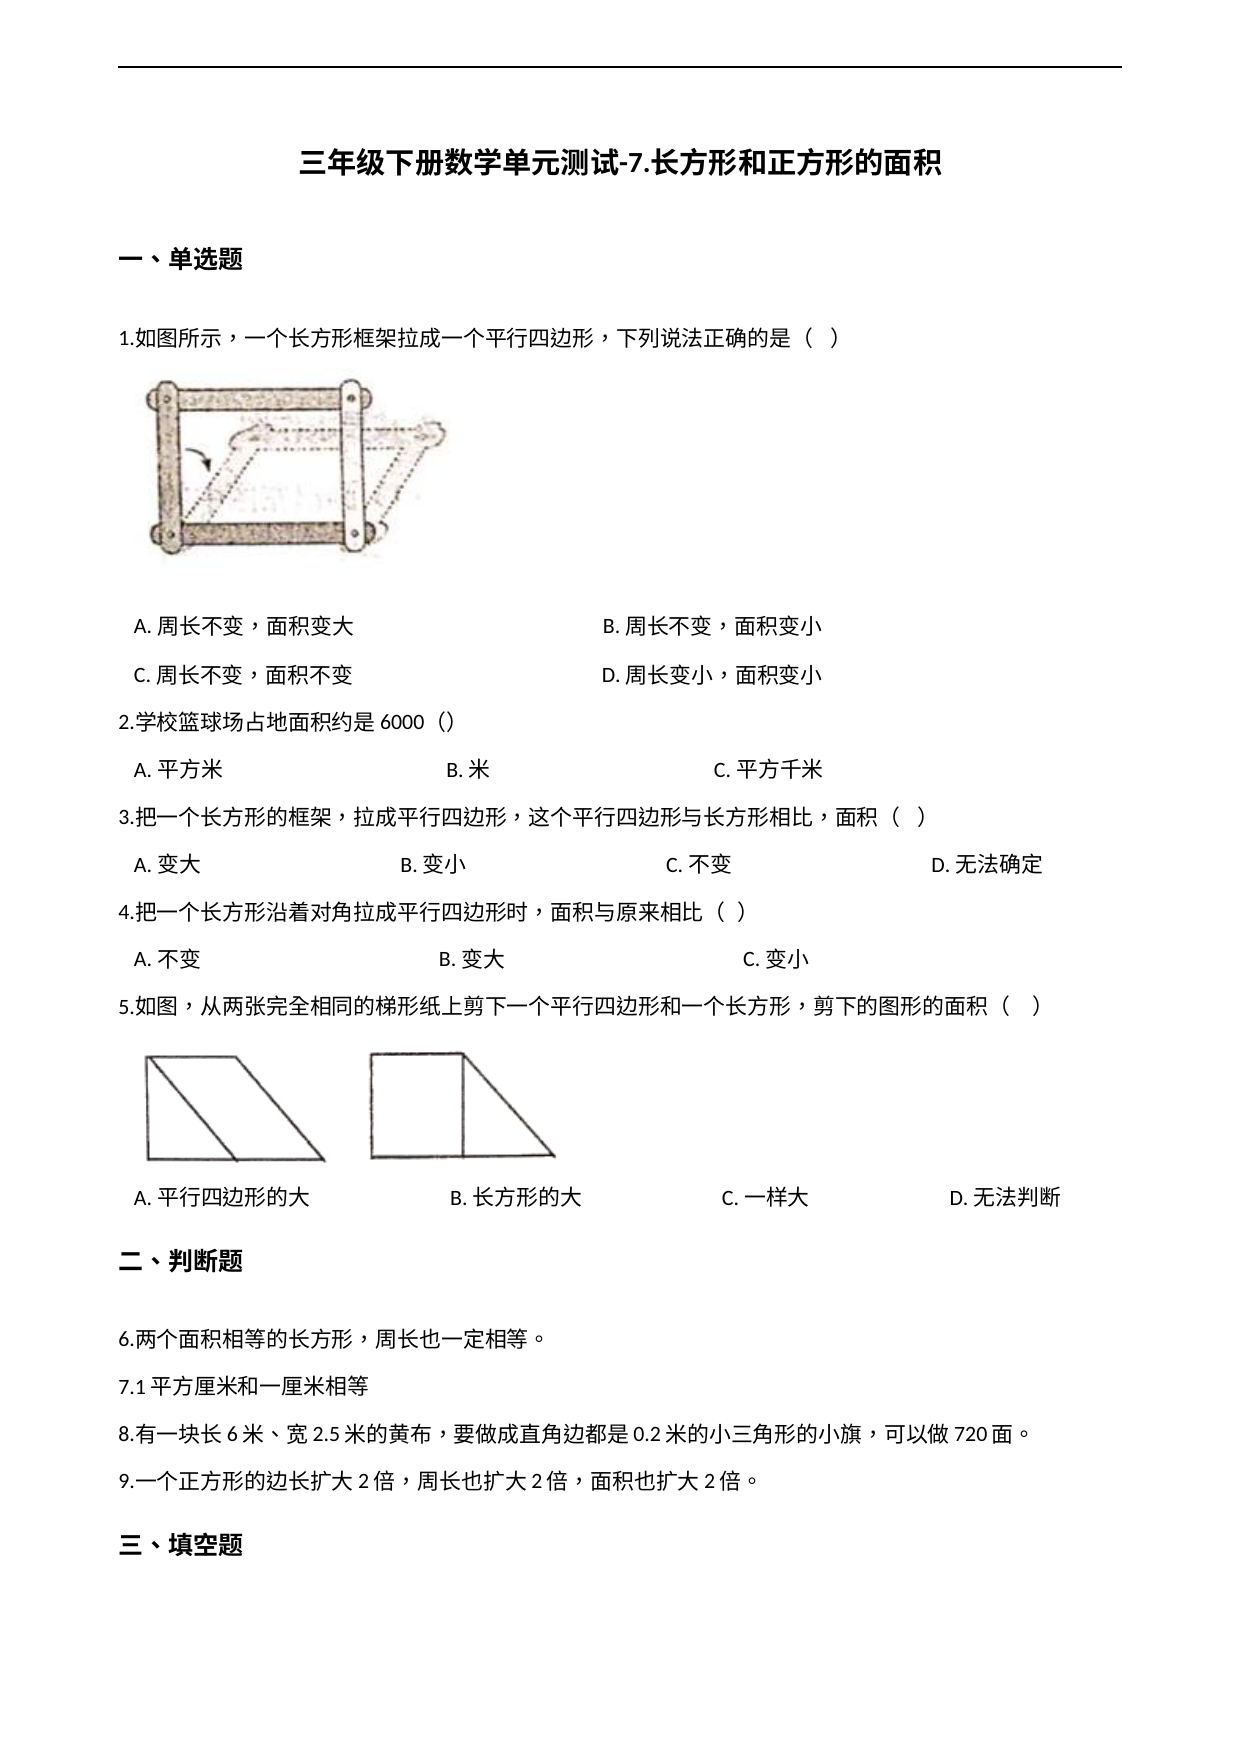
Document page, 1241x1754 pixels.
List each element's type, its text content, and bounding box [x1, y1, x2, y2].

text A. 平方米 B. 米 C. 平方千米 [134, 753, 1122, 786]
text A. 周长不变，面积变大 B. 周长不变，面积变小 C. 周长不变，面积不变 D. 周长变小，面积变小 [134, 609, 1122, 691]
picture [395, 866, 401, 873]
text 3.把一个长方形的框架，拉成平行四边形，这个平行四边形与长方形相比，面积（ ） [118, 800, 1122, 833]
text 一、单选题 [118, 227, 1122, 292]
text 三、填空题 [118, 1512, 1122, 1577]
text 9.一个正方形的边长扩大2倍，周长也扩大2倍，面积也扩大2倍。 [118, 1465, 1122, 1497]
text 二、判断题 [118, 1228, 1122, 1293]
text A. 平行四边形的大 B. 长方形的大 C. 一样大 D. 无法判断 [134, 1181, 1122, 1213]
text 7.1平方厘米和一厘米相等 [118, 1370, 1122, 1402]
text 8.有一块长6米、宽2.5米的黄布，要做成直角边都是0.2米的小三角形的小旗，可以做720面。 [118, 1417, 1122, 1450]
picture [123, 368, 467, 572]
picture [123, 1037, 567, 1166]
text 2.学校篮球场占地面积约是6000（） [118, 706, 1122, 738]
text 4.把一个长方形沿着对角拉成平行四边形时，面积与原来相比（ ） [118, 895, 1122, 928]
text A. 变大 B. 变小 C. 不变 D. 无法确定 [134, 848, 1122, 880]
text 5.如图，从两张完全相同的梯形纸上剪下一个平行四边形和一个长方形，剪下的图形的面积（ ） [118, 990, 1122, 1022]
picture [926, 866, 932, 873]
text A. 不变 B. 变大 C. 变小 [134, 943, 1122, 975]
text 三年级下册数学单元测试-7.长方形和正方形的面积 [118, 129, 1122, 194]
text 1.如图所示，一个长方形框架拉成一个平行四边形，下列说法正确的是（ ） [118, 321, 1122, 354]
text 6.两个面积相等的长方形，周长也一定相等。 [118, 1323, 1122, 1355]
